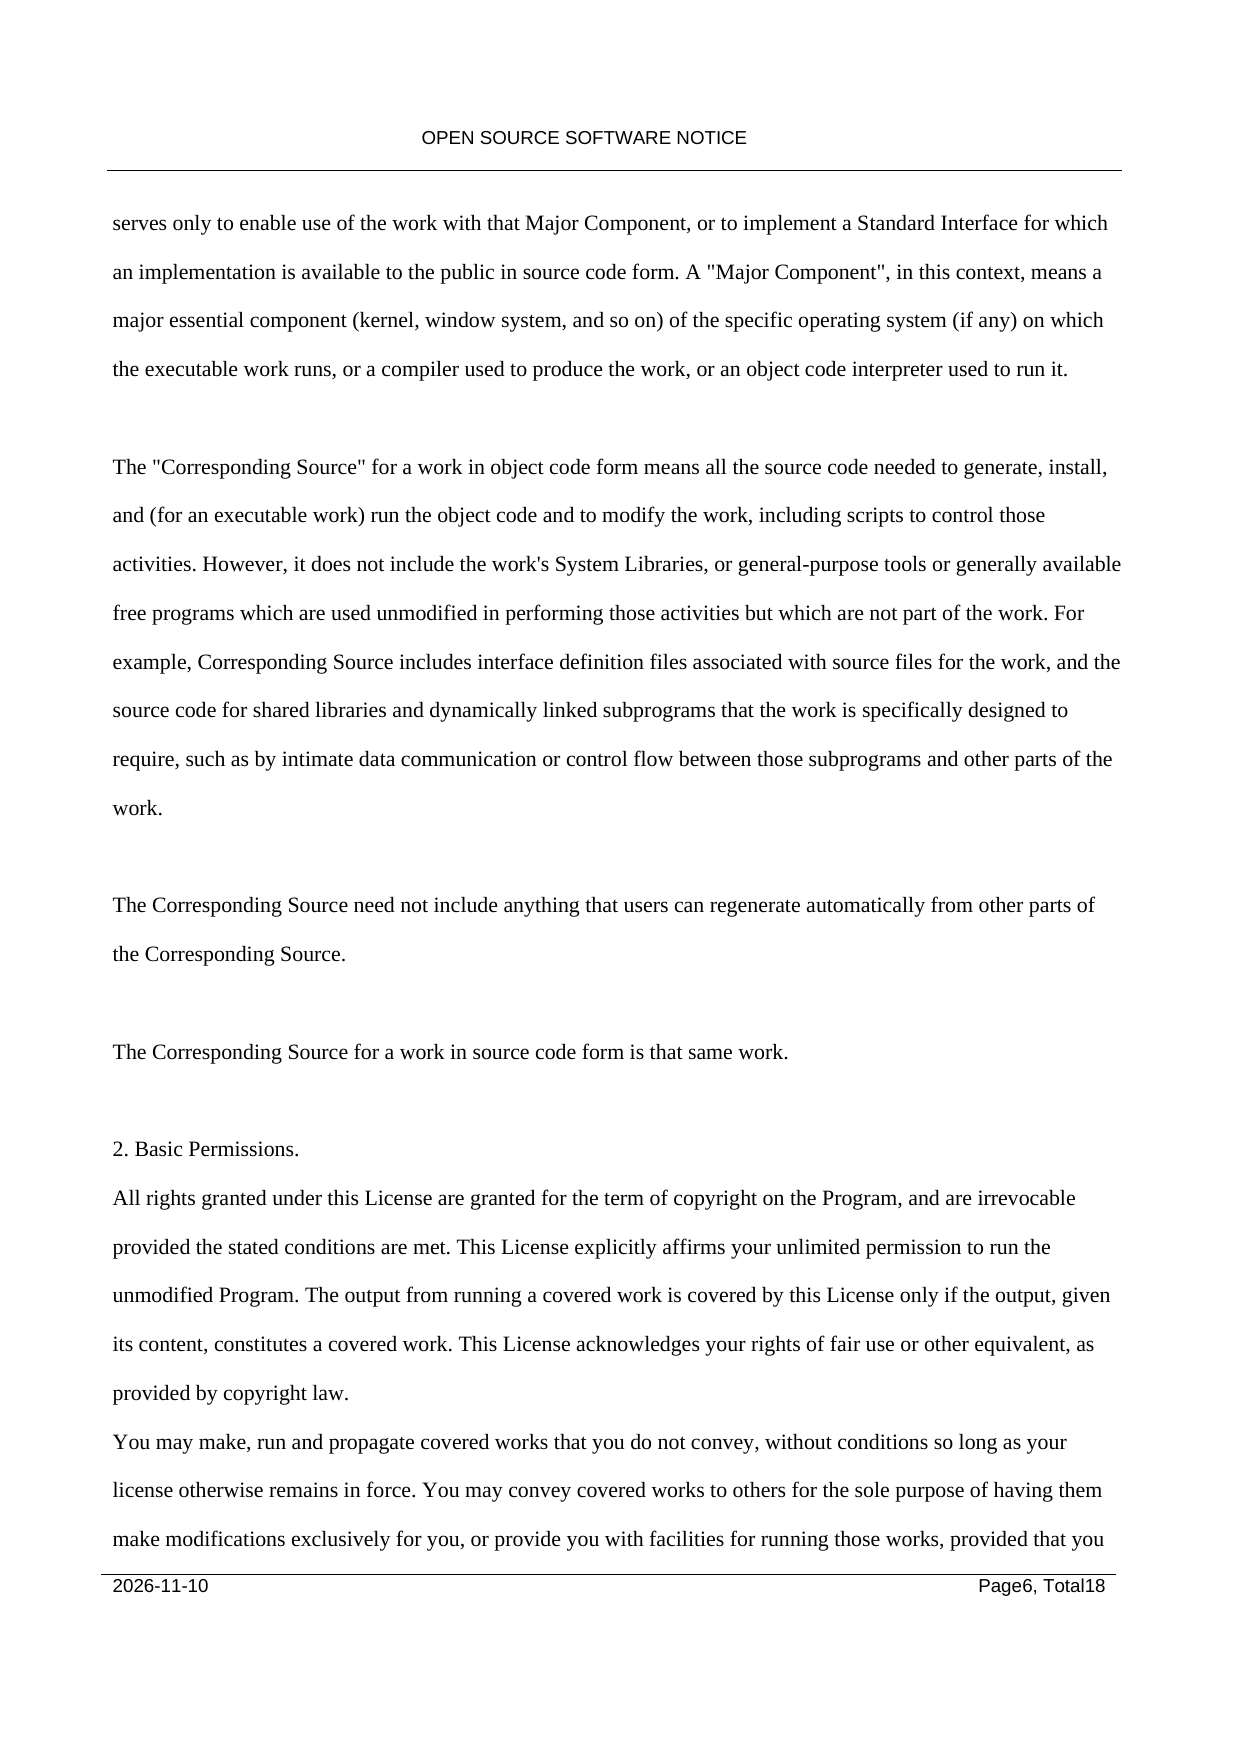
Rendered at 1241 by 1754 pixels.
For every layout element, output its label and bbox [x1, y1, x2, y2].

text [112, 206, 1128, 1555]
